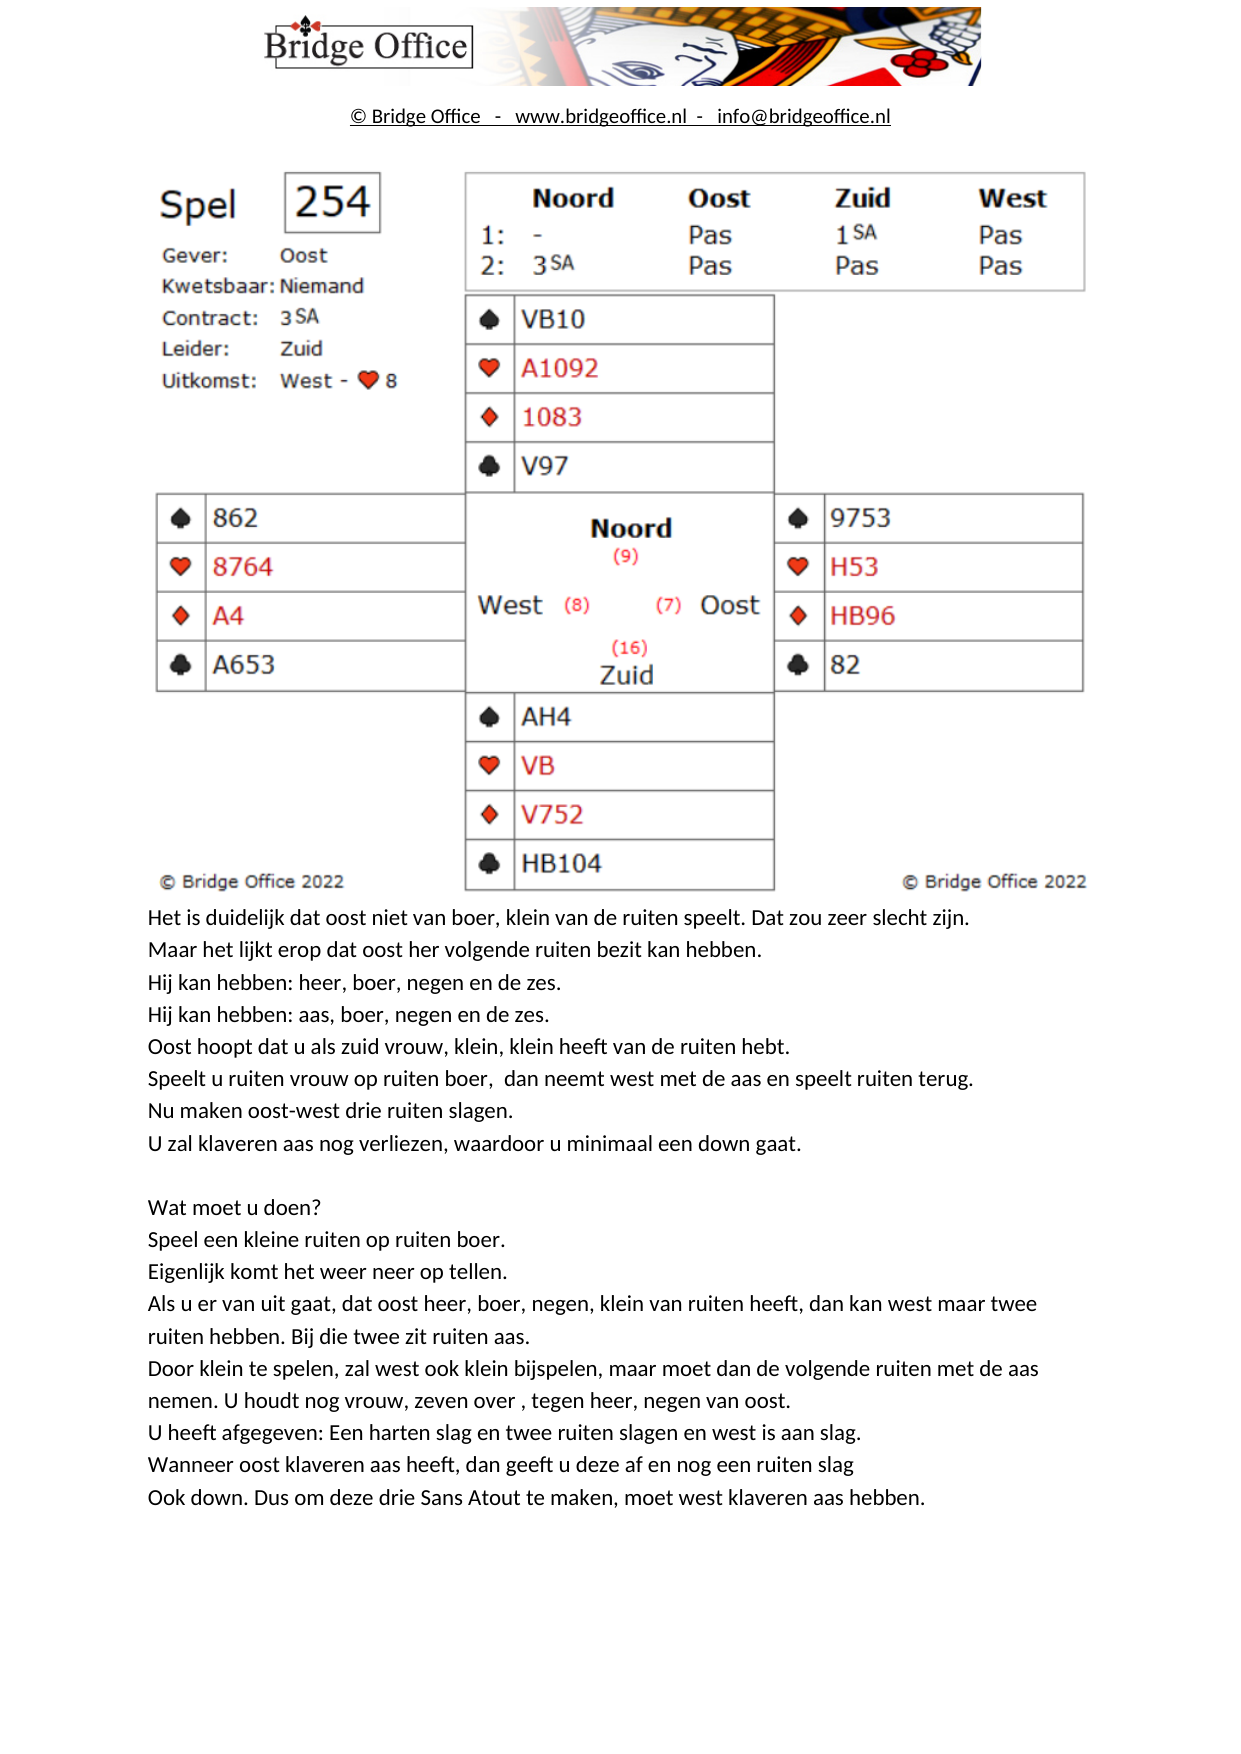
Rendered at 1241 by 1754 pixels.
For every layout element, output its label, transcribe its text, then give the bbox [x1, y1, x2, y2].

text Wat moet u doen? [148, 1193, 1093, 1221]
text Maar het lijkt erop dat oost her volgende ruiten bezit kan hebben. [148, 936, 1093, 963]
text U zal klaveren aas nog verliezen, waardoor u minimaal een down gaat. [148, 1129, 1093, 1157]
text Speel een kleine ruiten op ruiten boer. [148, 1225, 1093, 1253]
text Als u er van uit gaat, dat oost heer, boer, negen, klein van ruiten heeft, dan kan west maar twee ruiten hebben. Bij die twee zit ruiten aas. [148, 1289, 1093, 1350]
text Speelt u ruiten vrouw op ruiten boer, dan neemt west met de aas en speelt ruiten terug. [148, 1064, 1093, 1092]
picture [237, 7, 980, 85]
text Het is duidelijk dat oost niet van boer, klein van de ruiten speelt. Dat zou zeer slecht zijn. [148, 900, 1093, 931]
text Wanneer oost klaveren aas heeft, dan geeft u deze af en nog een ruiten slag [148, 1451, 1093, 1478]
text Nu maken oost-west drie ruiten slagen. [148, 1096, 1093, 1124]
text Eigenlijk komt het weer neer op tellen. [148, 1257, 1093, 1285]
text Door klein te spelen, zal west ook klein bijspelen, maar moet dan de volgende ruiten met de aas nemen. U houdt nog vrouw, zeven over , tegen heer, negen van oost. [148, 1354, 1093, 1414]
text U heeft afgegeven: Een harten slag en twee ruiten slagen en west is aan slag. [148, 1418, 1093, 1446]
text Oost hoopt dat u als zuid vrouw, klein, klein heeft van de ruiten hebt. [148, 1032, 1093, 1060]
picture [147, 160, 1093, 900]
text Hij kan hebben: aas, boer, negen en de zes. [148, 1000, 1093, 1028]
text Ook down. Dus om deze drie Sans Atout te maken, moet west klaveren aas hebben. [148, 1483, 1093, 1511]
text Hij kan hebben: heer, boer, negen en de zes. [148, 968, 1093, 996]
